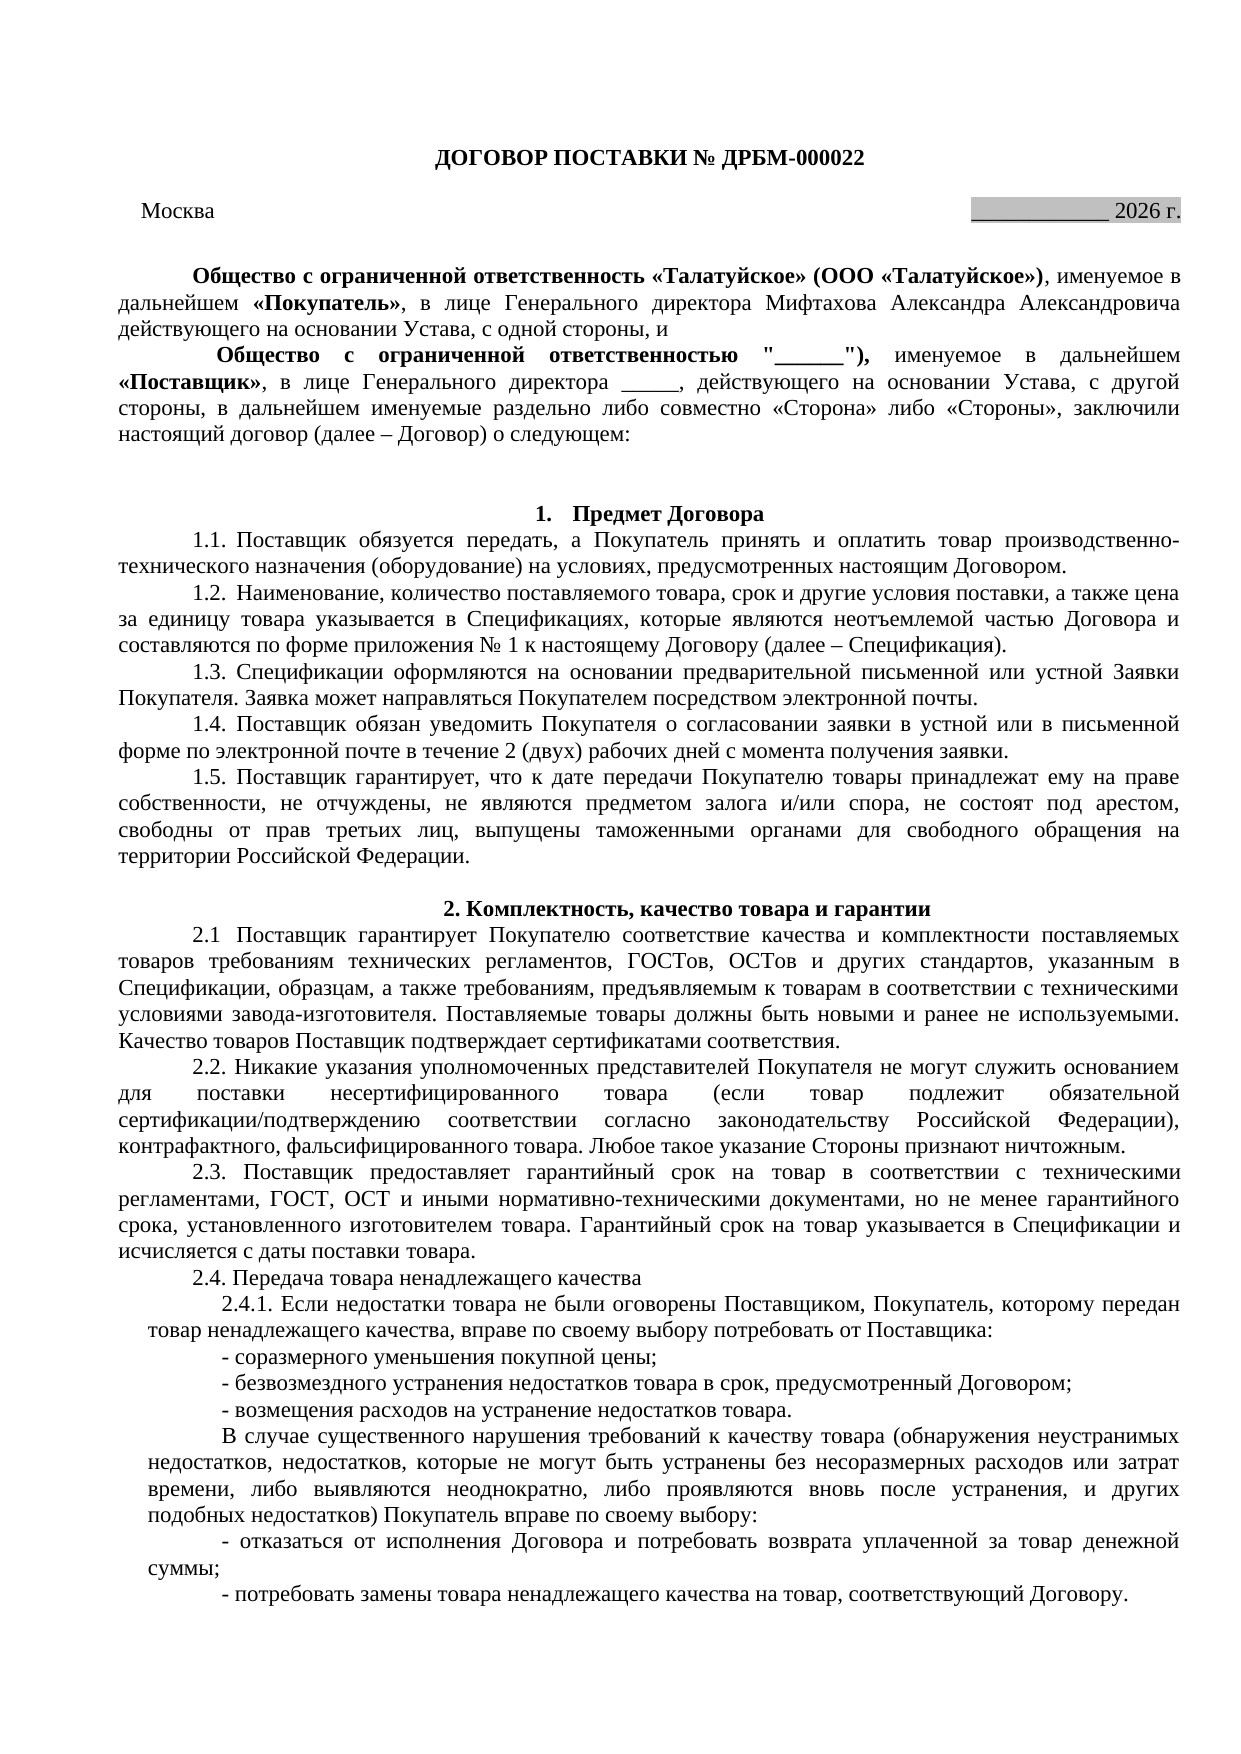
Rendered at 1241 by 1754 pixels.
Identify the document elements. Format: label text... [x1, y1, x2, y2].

text 2. Комплектность, качество товара и гарантии [193, 895, 1181, 921]
list Поставщик гарантирует, что к дате передачи Покупателю товары принадлежат ему на праве собственности, не отчуждены, не являются предметом залога и/или спора, не состоят под арестом, свободны от прав третьих лиц, выпущены таможенными органами для свободного обращения на территории Российской Федерации. [118, 763, 1181, 868]
text Общество с ограниченной ответственностью "______"), именуемое в дальнейшем «Поставщик», в лице Генерального директора _____, действующего на основании Устава, с другой стороны, в дальнейшем именуемые раздельно либо совместно «Сторона» либо «Стороны», заключили настоящий договор (далее – Договор) о следующем: [118, 341, 1181, 447]
text 2.2. Никакие указания уполномоченных представителей Покупателя не могут служить основанием для поставки несертифицированного товара (если товар подлежит обязательной сертификации/подтверждению соответствии согласно законодательству Российской Федерации), контрафактного, фальсифицированного товара. Любое такое указание Стороны признают ничтожным. [118, 1053, 1181, 1158]
text Общество с ограниченной ответственность «Талатуйское» (ООО «Талатуйское»), именуемое в дальнейшем «Покупатель», в лице Генерального директора Мифтахова Александра Александровича действующего на основании Устава, с одной стороны, и [118, 262, 1181, 341]
text - потребовать замены товара ненадлежащего качества на товар, соответствующий Договору. [148, 1580, 1181, 1606]
text В случае существенного нарушения требований к качеству товара (обнаружения неустранимых недостатков, недостатков, которые не могут быть устранены без несоразмерных расходов или затрат времени, либо выявляются неоднократно, либо проявляются вновь после устранения, и других подобных недостатков) Покупатель вправе по своему выбору: [148, 1422, 1181, 1527]
list Поставщик обязан уведомить Покупателя о согласовании заявки в устной или в письменной форме по электронной почте в течение 2 (двух) рабочих дней с момента получения заявки. [118, 710, 1181, 763]
list Поставщик гарантирует Покупателю соответствие качества и комплектности поставляемых товаров требованиям технических регламентов, ГОСТов, ОСТов и других стандартов, указанным в Спецификации, образцам, а также требованиям, предъявляемым к товарам в соответствии с техническими условиями завода-изготовителя. Поставляемые товары должны быть новыми и ранее не используемыми. Качество товаров Поставщик подтверждает сертификатами соответствия. [118, 921, 1181, 1053]
text 2.3. Поставщик предоставляет гарантийный срок на товар в соответствии с техническими регламентами, ГОСТ, ОСТ и иными нормативно-техническими документами, но не менее гарантийного срока, установленного изготовителем товара. Гарантийный срок на товар указывается в Спецификации и исчисляется с даты поставки товара. [118, 1158, 1181, 1264]
list Спецификации оформляются на основании предварительной письменной или устной Заявки Покупателя. Заявка может направляться Покупателем посредством электронной почты. [118, 658, 1181, 710]
text - отказаться от исполнения Договора и потребовать возврата уплаченной за товар денежной суммы; [148, 1527, 1181, 1580]
table_header ____________ 2026 г. [631, 197, 1192, 236]
list Поставщик обязуется передать, а Покупатель принять и оплатить товар производственно-технического назначения (оборудование) на условиях, предусмотренных настоящим Договором. [118, 526, 1181, 579]
text - возмещения расходов на устранение недостатков товара. [148, 1396, 1181, 1422]
text ДОГОВОР ПОСТАВКИ № ДРБМ-000022 [118, 144, 1181, 171]
list Предмет Договора [118, 499, 1181, 526]
text - соразмерного уменьшения покупной цены; [148, 1343, 1181, 1369]
table_header Москва [129, 197, 631, 236]
text 2.4. Передача товара ненадлежащего качества [118, 1264, 1181, 1290]
list Наименование, количество поставляемого товара, срок и другие условия поставки, а также цена за единицу товара указывается в Спецификациях, которые являются неотъемлемой частью Договора и составляются по форме приложения № 1 к настоящему Договору (далее – Спецификация). [118, 579, 1181, 658]
text - безвозмездного устранения недостатков товара в срок, предусмотренный Договором; [148, 1369, 1181, 1396]
text 2.4.1. Если недостатки товара не были оговорены Поставщиком, Покупатель, которому передан товар ненадлежащего качества, вправе по своему выбору потребовать от Поставщика: [148, 1290, 1181, 1343]
